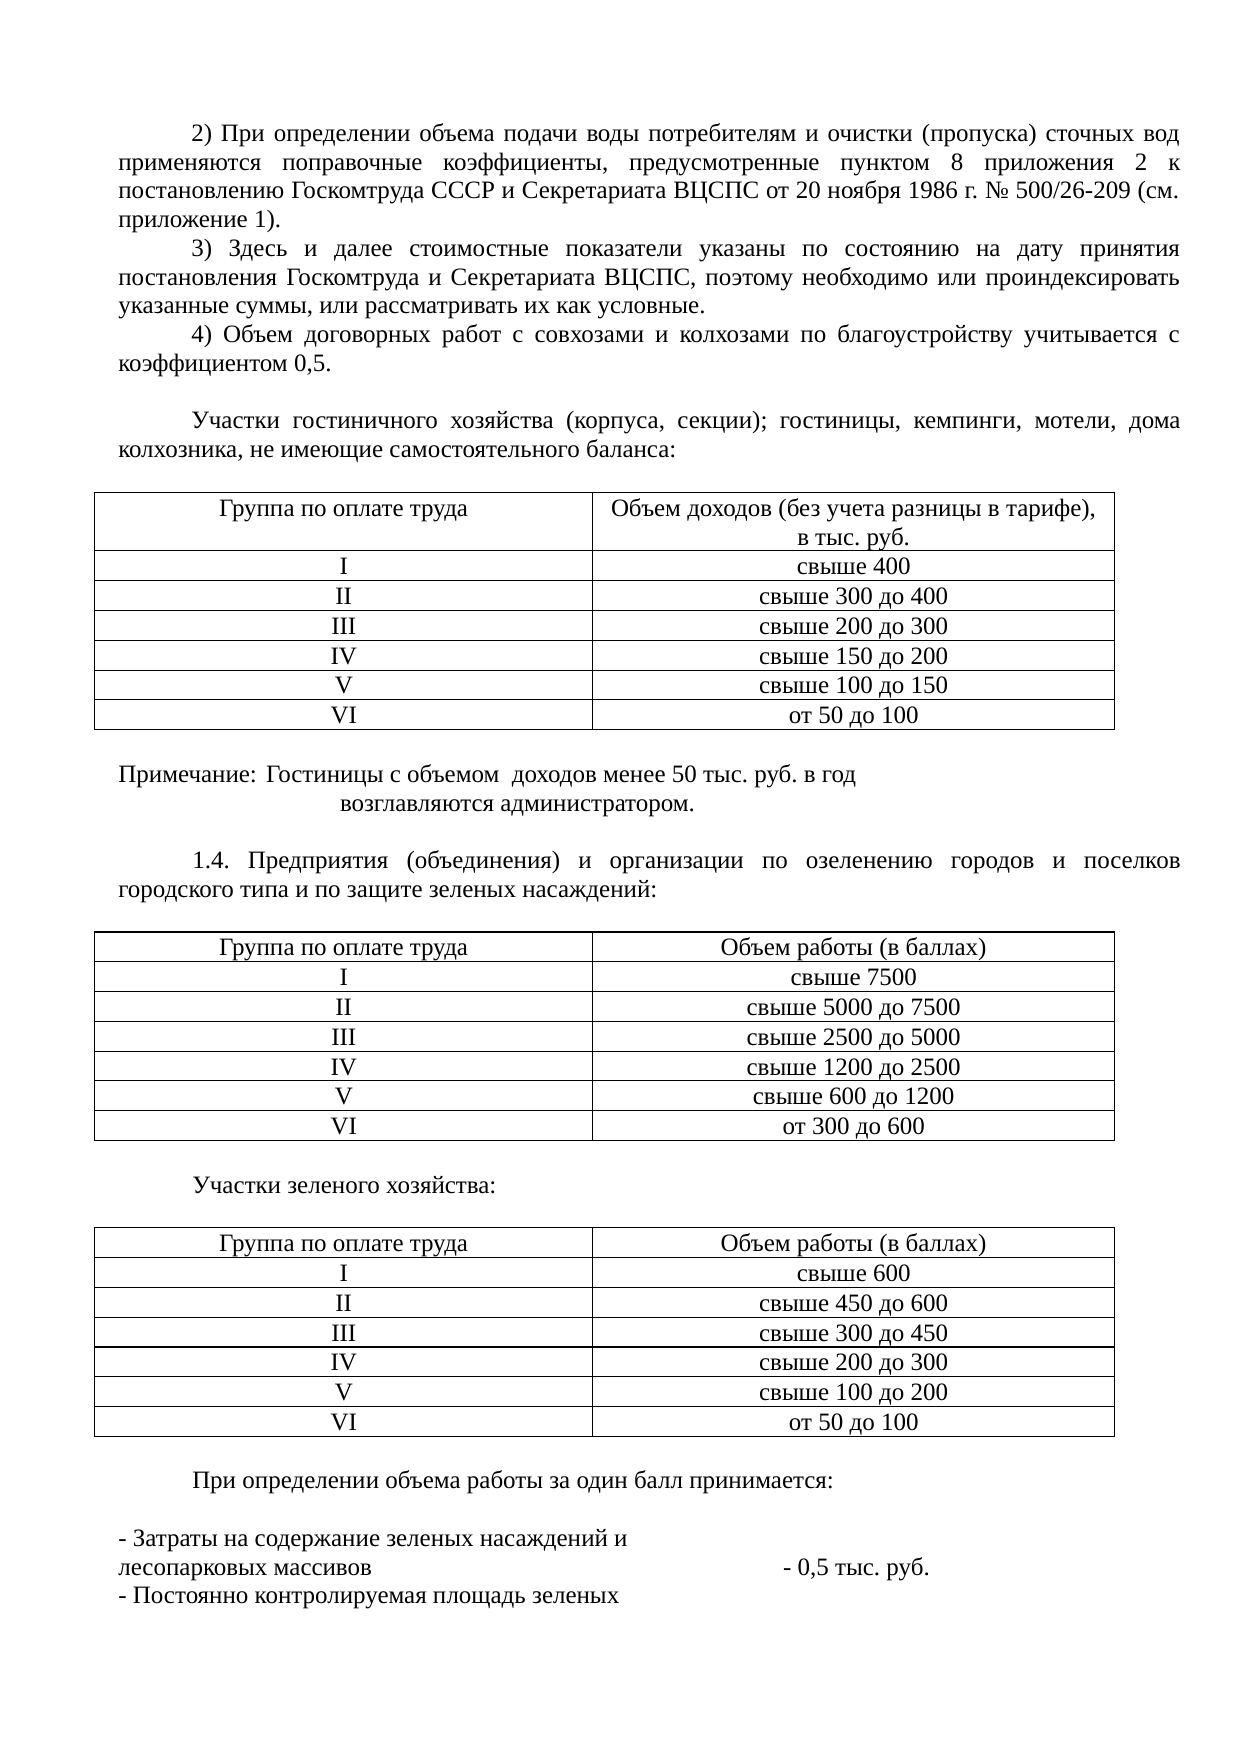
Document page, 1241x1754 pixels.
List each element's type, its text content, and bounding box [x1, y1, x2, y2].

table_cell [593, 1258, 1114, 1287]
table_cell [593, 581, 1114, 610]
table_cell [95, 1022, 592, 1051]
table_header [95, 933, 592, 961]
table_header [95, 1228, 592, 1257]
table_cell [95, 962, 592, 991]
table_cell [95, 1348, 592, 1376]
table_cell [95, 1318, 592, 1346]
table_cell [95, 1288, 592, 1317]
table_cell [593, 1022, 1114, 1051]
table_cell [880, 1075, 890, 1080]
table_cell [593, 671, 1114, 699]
text 2) При определении объема подачи воды потребителям и очистки (пропуска) сточных вод применяются поправочные коэффициенты, предусмотренные пунктом 8 приложения 2 к постановлению Госкомтруда СССР и Секретариата ВЦСПС от 20 ноября 1986 г. № 500/26-209 (см. приложение 1). [118, 118, 1181, 233]
text 3) Здесь и далее стоимостные показатели указаны по состоянию на дату принятия постановления Госкомтруда и Секретариата ВЦСПС, поэтому необходимо или проиндексировать указанные суммы, или рассматривать их как условные. [118, 233, 1181, 319]
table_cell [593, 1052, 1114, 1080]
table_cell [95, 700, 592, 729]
text Участки зеленого хозяйства: [118, 1170, 1181, 1198]
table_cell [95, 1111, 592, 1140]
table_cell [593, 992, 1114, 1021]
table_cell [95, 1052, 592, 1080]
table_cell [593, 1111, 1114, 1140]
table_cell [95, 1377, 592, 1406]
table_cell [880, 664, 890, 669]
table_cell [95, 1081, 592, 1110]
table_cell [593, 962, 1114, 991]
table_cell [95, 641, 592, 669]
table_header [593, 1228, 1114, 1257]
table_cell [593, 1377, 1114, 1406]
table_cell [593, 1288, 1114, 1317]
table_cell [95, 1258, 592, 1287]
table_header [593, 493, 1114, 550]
text лесопарковых массивов - 0,5 тыс. руб. [118, 1552, 1181, 1581]
text - Постоянно контролируемая площадь зеленых [118, 1581, 1181, 1609]
text Участки гостиничного хозяйства (корпуса, секции); гостиницы, кемпинги, мотели, дома колхозника, не имеющие самостоятельного баланса: [118, 406, 1181, 463]
text - Затраты на содержание зеленых насаждений и [118, 1523, 1181, 1552]
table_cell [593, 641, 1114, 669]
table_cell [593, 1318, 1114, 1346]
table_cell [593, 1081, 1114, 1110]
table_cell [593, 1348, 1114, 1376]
text Примечание: Гостиницы с объемом доходов менее 50 тыс. руб. в год [118, 759, 1181, 788]
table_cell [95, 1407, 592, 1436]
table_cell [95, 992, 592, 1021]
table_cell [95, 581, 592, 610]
text 4) Объем договорных работ с совхозами и колхозами по благоустройству учитывается с коэффициентом 0,5. [118, 319, 1181, 377]
text 1.4. Предприятия (объединения) и организации по озеленению городов и поселков городского типа и по защите зеленых насаждений: [118, 845, 1181, 903]
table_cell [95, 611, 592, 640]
text возглавляются администратором. [118, 788, 1181, 816]
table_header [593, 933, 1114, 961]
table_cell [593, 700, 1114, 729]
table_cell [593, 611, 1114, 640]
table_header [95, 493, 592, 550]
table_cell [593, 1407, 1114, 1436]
text При определении объема работы за один балл принимается: [118, 1466, 1181, 1494]
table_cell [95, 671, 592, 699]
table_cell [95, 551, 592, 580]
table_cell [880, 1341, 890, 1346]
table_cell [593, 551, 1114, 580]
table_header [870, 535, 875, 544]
